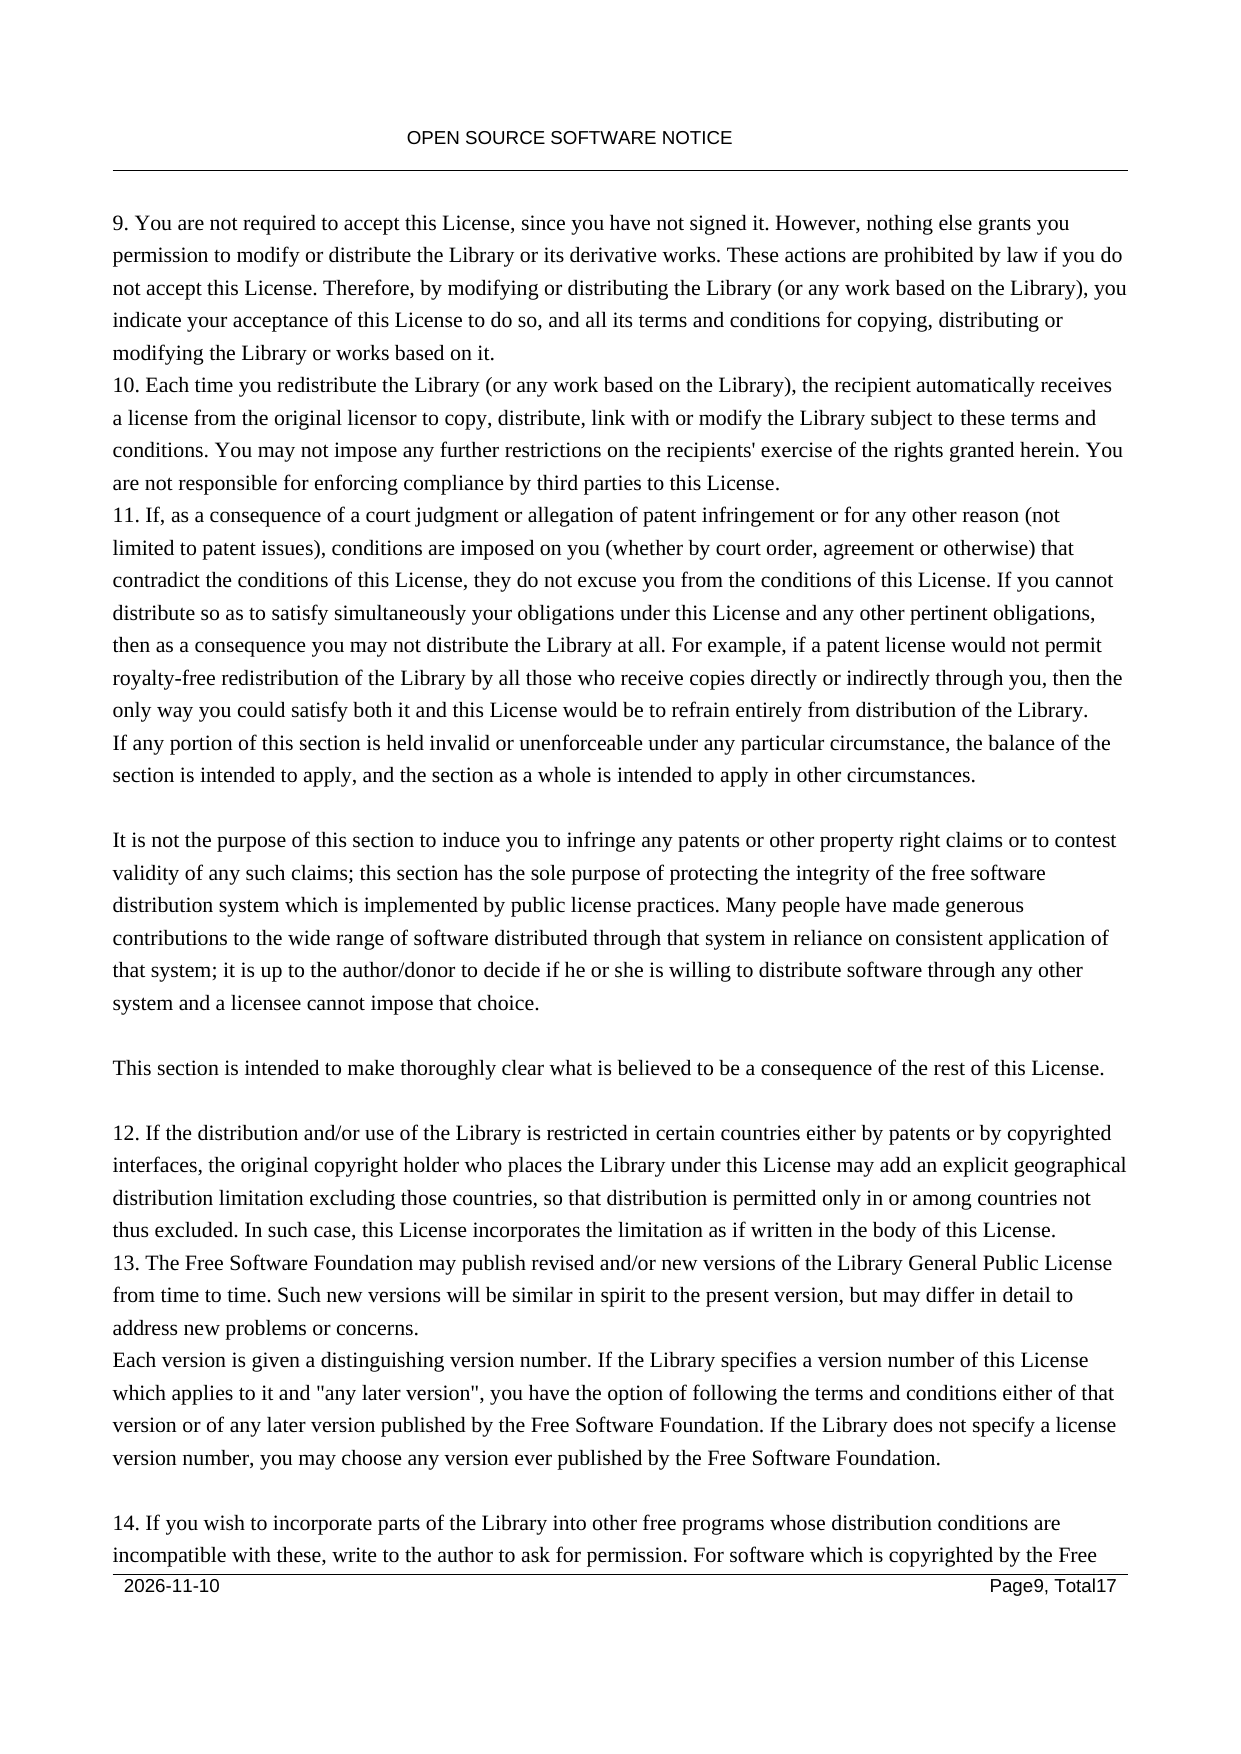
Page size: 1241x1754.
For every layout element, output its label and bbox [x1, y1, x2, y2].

text [112, 206, 1128, 1571]
